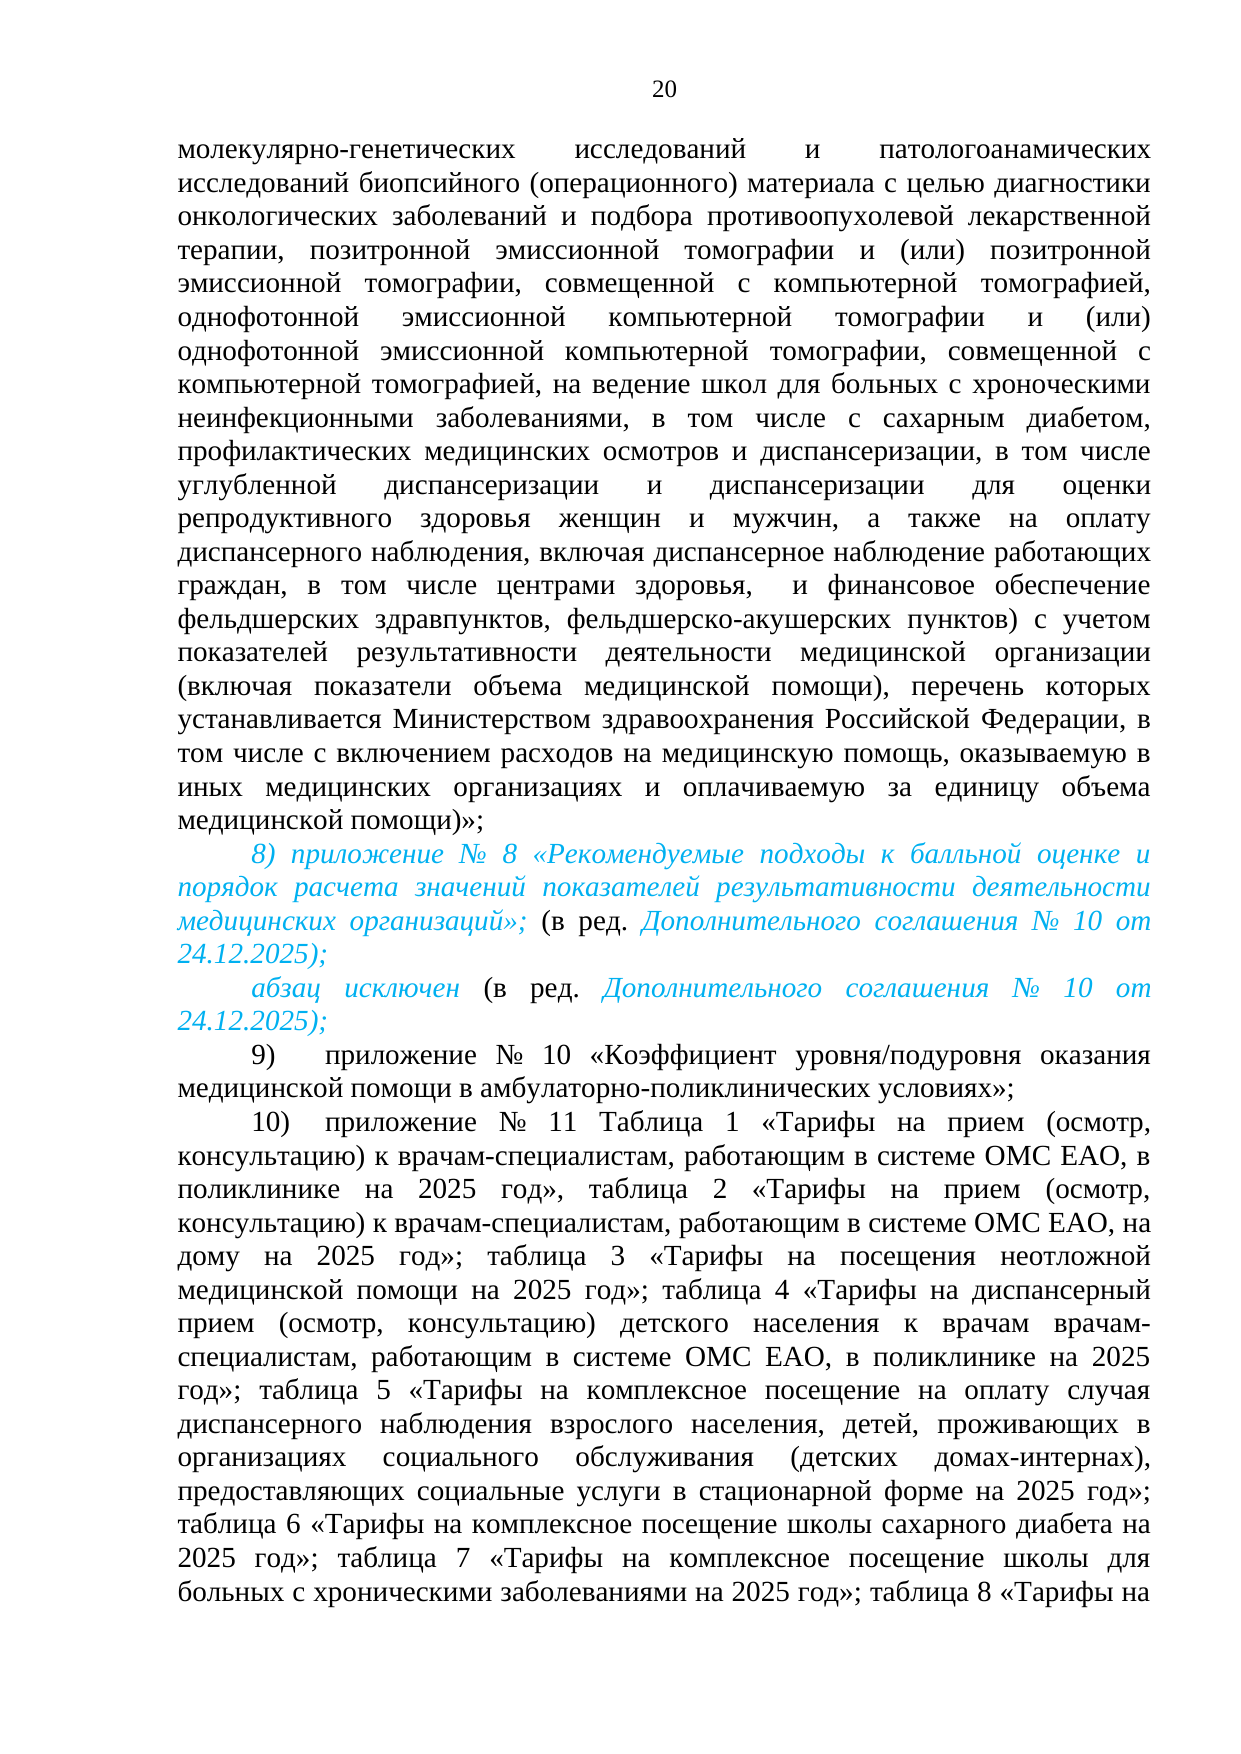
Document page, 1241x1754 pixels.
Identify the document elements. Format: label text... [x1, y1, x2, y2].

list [177, 131, 1152, 836]
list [177, 1104, 1152, 1607]
list приложение № 10 «Коэффициент уровня/подуровня оказания медицинской помощи в амбулаторно-поликлинических условиях»; [177, 1037, 1152, 1104]
text 8) приложение № 8 «Рекомендуемые подходы к балльной оценке и порядок расчета значений показателей результативности деятельности медицинских организаций»; (в ред. Дополнительного соглашения № 10 от 24.12.2025); [177, 836, 1152, 970]
text абзац исключен (в ред. Дополнительного соглашения № 10 от 24.12.2025); [177, 970, 1152, 1037]
